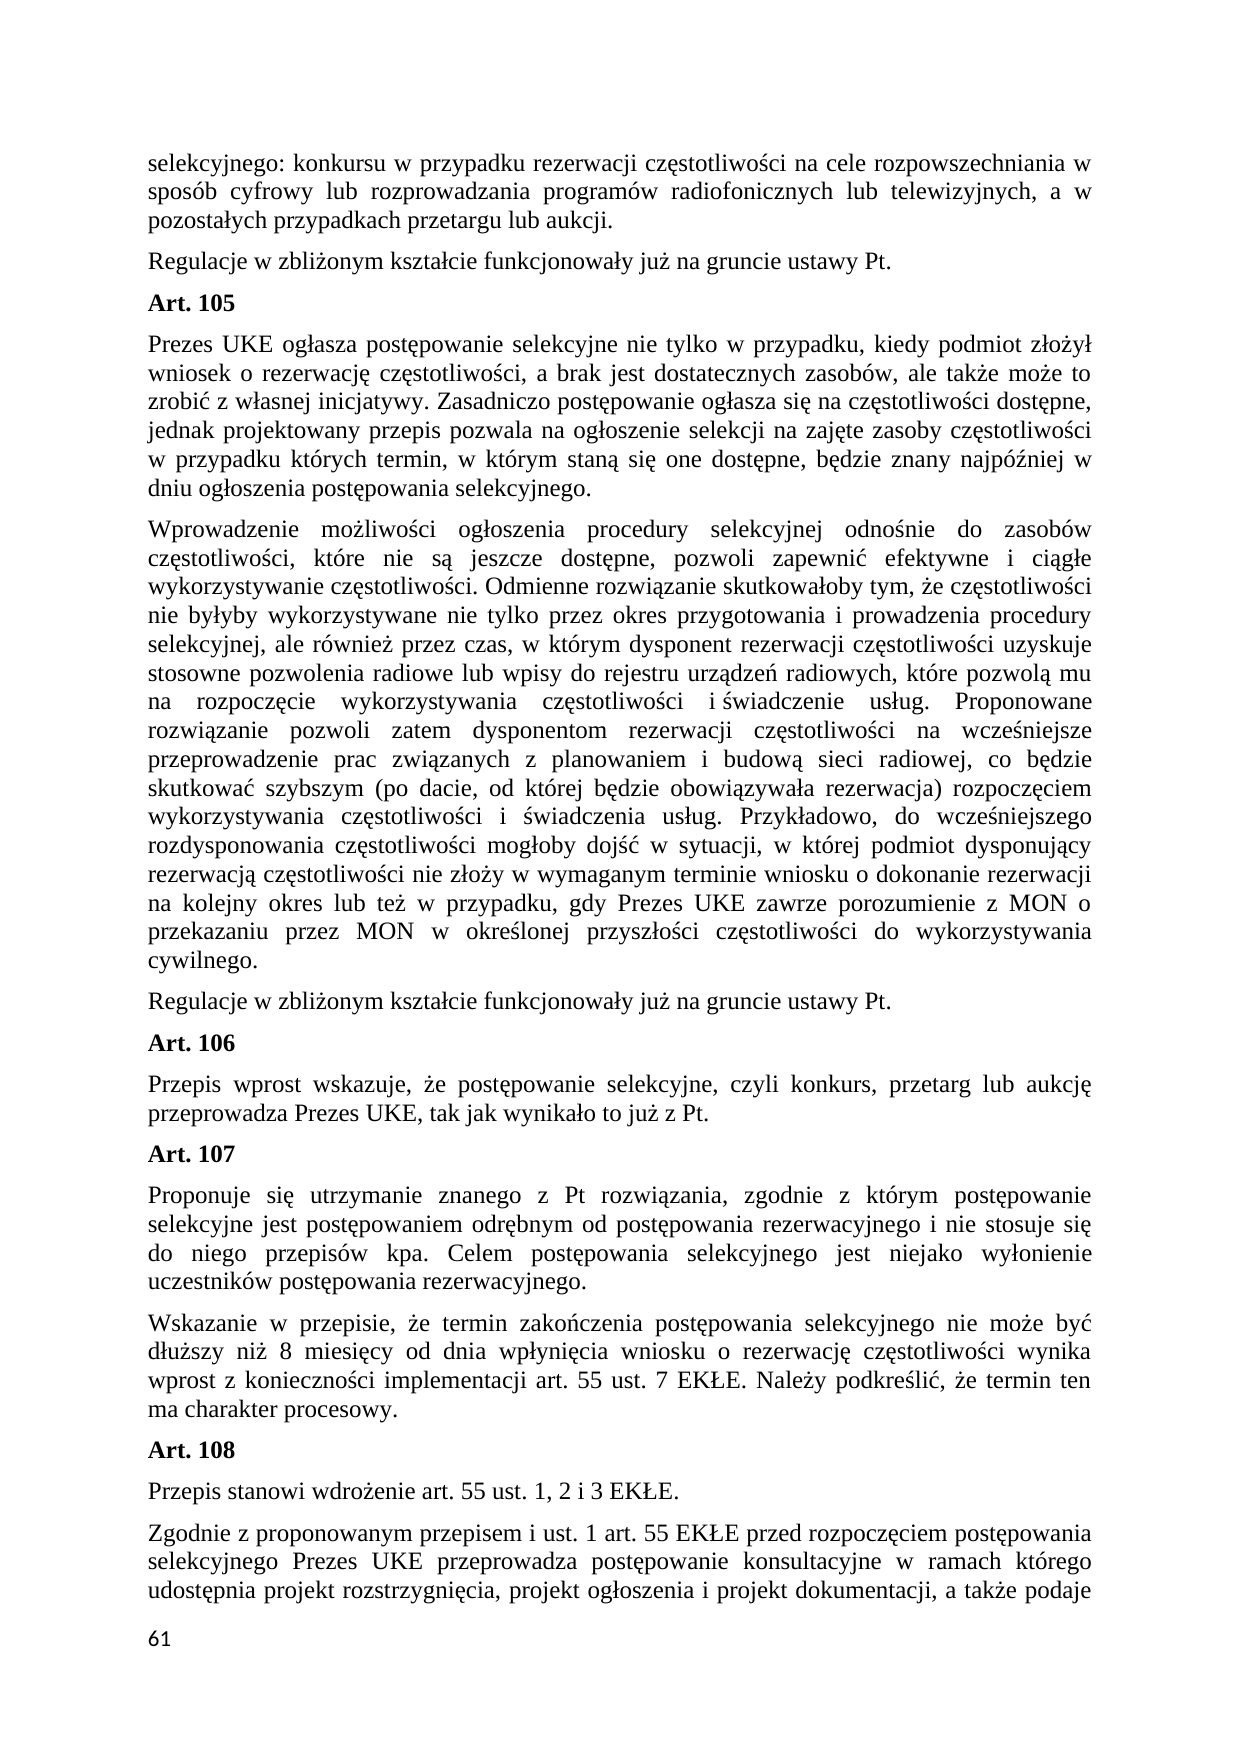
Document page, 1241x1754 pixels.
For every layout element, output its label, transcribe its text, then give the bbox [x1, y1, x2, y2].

text Art. 106 [148, 1028, 1093, 1056]
text Wskazanie w przepisie, że termin zakończenia postępowania selekcyjnego nie może być dłuższy niż 8 miesięcy od dnia wpłynięcia wniosku o rezerwację częstotliwości wynika wprost z konieczności implementacji art. 55 ust. 7 EKŁE. Należy podkreślić, że termin ten ma charakter procesowy. [148, 1308, 1093, 1423]
text Prezes UKE ogłasza postępowanie selekcyjne nie tylko w przypadku, kiedy podmiot złożył wniosek o rezerwację częstotliwości, a brak jest dostatecznych zasobów, ale także może to zrobić z własnej inicjatywy. Zasadniczo postępowanie ogłasza się na częstotliwości dostępne, jednak projektowany przepis pozwala na ogłoszenie selekcji na zajęte zasoby częstotliwości w przypadku których termin, w którym staną się one dostępne, będzie znany najpóźniej w dniu ogłoszenia postępowania selekcyjnego. [148, 329, 1093, 501]
text Regulacje w zbliżonym kształcie funkcjonowały już na gruncie ustawy Pt. [148, 986, 1093, 1015]
text Proponuje się utrzymanie znanego z Pt rozwiązania, zgodnie z którym postępowanie selekcyjne jest postępowaniem odrębnym od postępowania rezerwacyjnego i nie stosuje się do niego przepisów kpa. Celem postępowania selekcyjnego jest niejako wyłonienie uczestników postępowania rezerwacyjnego. [148, 1180, 1093, 1295]
text Przepis wprost wskazuje, że postępowanie selekcyjne, czyli konkurs, przetarg lub aukcję przeprowadza Prezes UKE, tak jak wynikało to już z Pt. [148, 1069, 1093, 1126]
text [148, 1518, 1093, 1604]
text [148, 148, 1093, 234]
text Regulacje w zbliżonym kształcie funkcjonowały już na gruncie ustawy Pt. [148, 246, 1093, 275]
text Art. 107 [148, 1139, 1093, 1168]
text Wprowadzenie możliwości ogłoszenia procedury selekcyjnej odnośnie do zasobów częstotliwości, które nie są jeszcze dostępne, pozwoli zapewnić efektywne i ciągłe wykorzystywanie częstotliwości. Odmienne rozwiązanie skutkowałoby tym, że częstotliwości nie byłyby wykorzystywane nie tylko przez okres przygotowania i prowadzenia procedury selekcyjnej, ale również przez czas, w którym dysponent rezerwacji częstotliwości uzyskuje stosowne pozwolenia radiowe lub wpisy do rejestru urządzeń radiowych, które pozwolą mu na rozpoczęcie wykorzystywania częstotliwości i świadczenie usług. Proponowane rozwiązanie pozwoli zatem dysponentom rezerwacji częstotliwości na wcześniejsze przeprowadzenie prac związanych z planowaniem i budową sieci radiowej, co będzie skutkować szybszym (po dacie, od której będzie obowiązywała rezerwacja) rozpoczęciem wykorzystywania częstotliwości i świadczenia usług. Przykładowo, do wcześniejszego rozdysponowania częstotliwości mogłoby dojść w sytuacji, w której podmiot dysponujący rezerwacją częstotliwości nie złoży w wymaganym terminie wniosku o dokonanie rezerwacji na kolejny okres lub też w przypadku, gdy Prezes UKE zawrze porozumienie z MON o przekazaniu przez MON w określonej przyszłości częstotliwości do wykorzystywania cywilnego. [148, 514, 1093, 974]
text Przepis stanowi wdrożenie art. 55 ust. 1, 2 i 3 EKŁE. [148, 1476, 1093, 1505]
text Art. 108 [148, 1435, 1093, 1464]
text Art. 105 [148, 288, 1093, 316]
